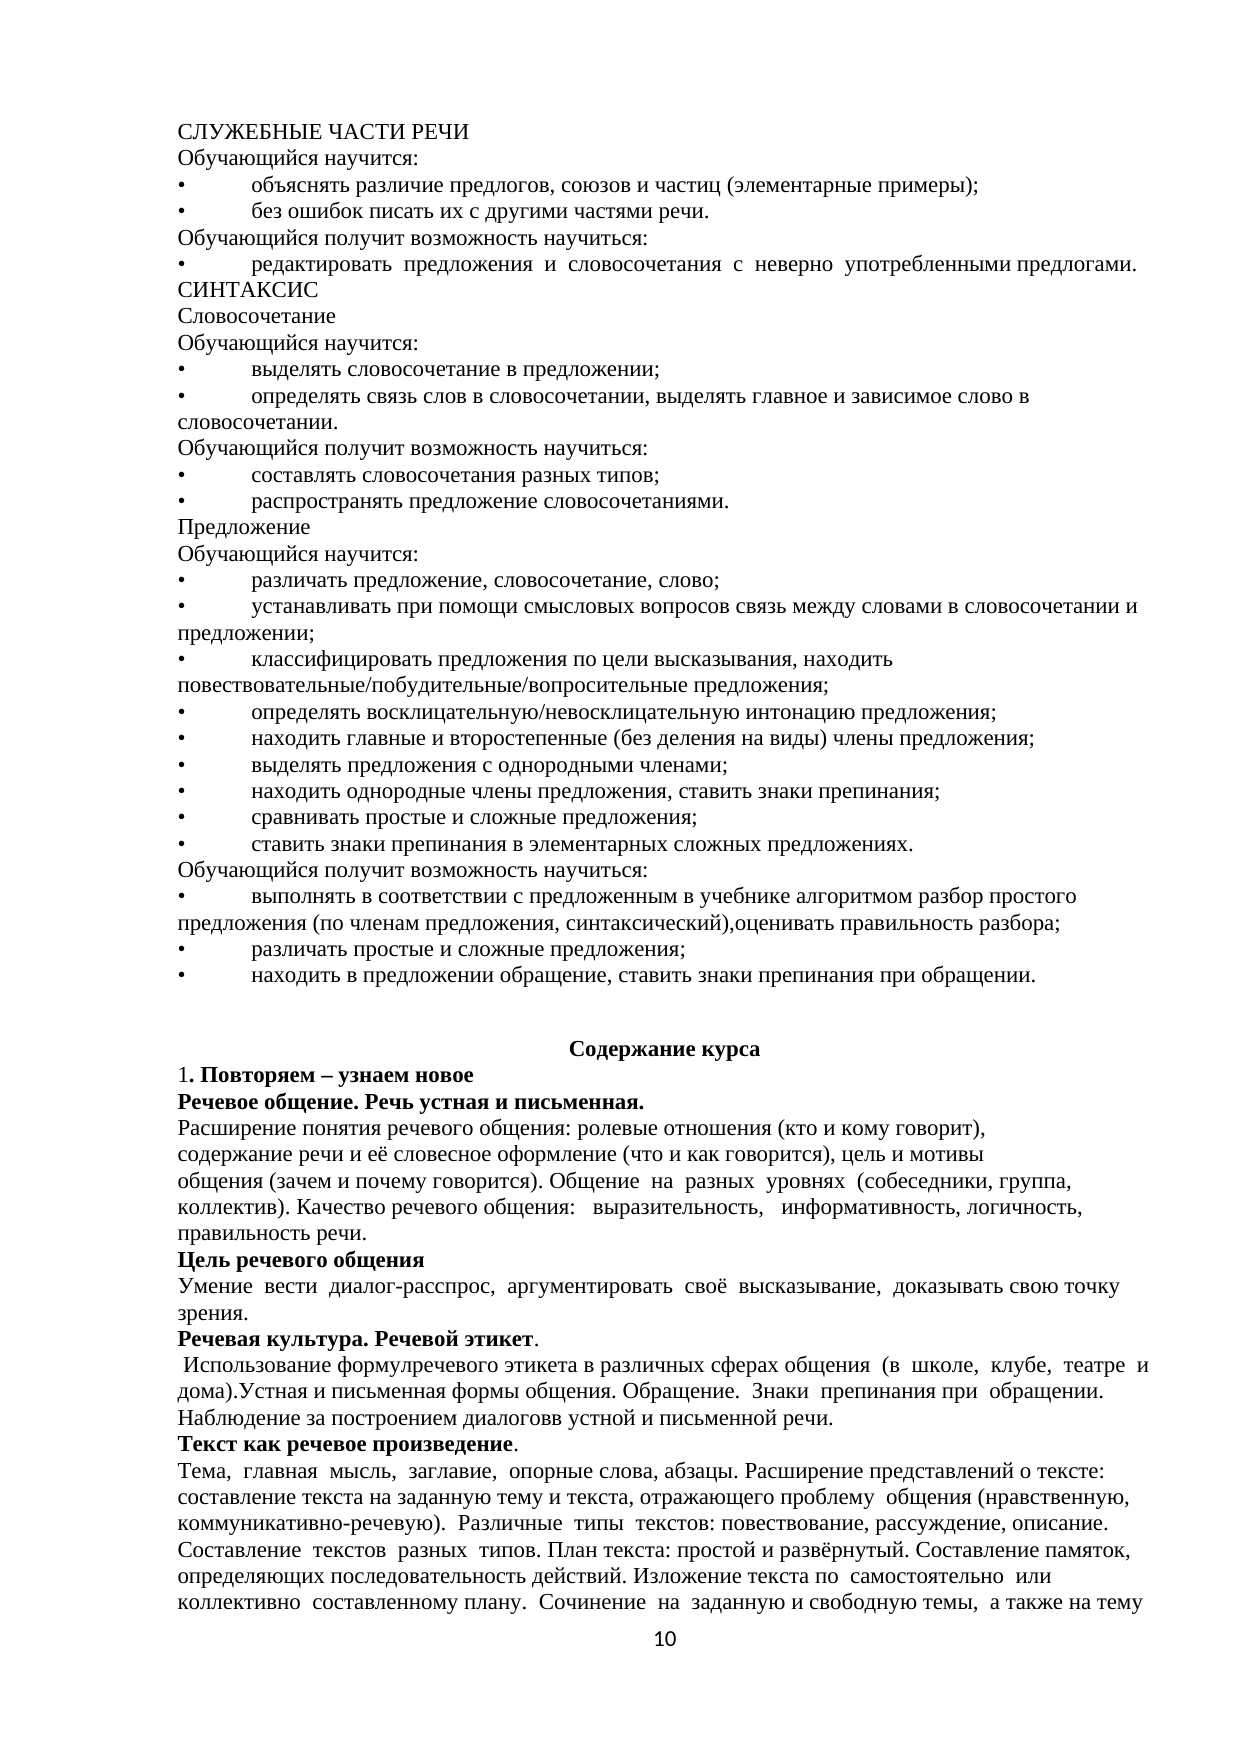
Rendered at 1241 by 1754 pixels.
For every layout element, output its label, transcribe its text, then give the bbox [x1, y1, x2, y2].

text • находить главные и второстепенные (без деления на виды) члены предложения; [177, 724, 1152, 751]
text Обучающийся получит возможность научиться: [177, 856, 1152, 882]
text Цель речевого общения [177, 1246, 1152, 1272]
text • определять восклицательную/невосклицательную интонацию предложения; [177, 698, 1152, 724]
text • находить однородные члены предложения, ставить знаки препинания; [177, 777, 1152, 803]
text • без ошибок писать их с другими частями речи. [177, 197, 1152, 223]
text Речевое общение. Речь устная и письменная. [177, 1088, 1152, 1114]
text Обучающийся получит возможность научиться: [177, 223, 1152, 250]
text • определять связь слов в словосочетании, выделять главное и зависимое слово в словосочетании. [177, 382, 1152, 434]
text • выделять предложения с однородными членами; [177, 751, 1152, 777]
text общения (зачем и почему говорится). Общение на разных уровнях (собеседники, группа, коллектив). Качество речевого общения: выразительность, информативность, логичность, правильность речи. [177, 1167, 1152, 1246]
text СИНТАКСИС [177, 276, 1152, 303]
text Текст как речевое произведение. [177, 1430, 1152, 1457]
text содержание речи и её словесное оформление (что и как говорится), цель и мотивы [177, 1140, 1152, 1167]
text • различать простые и сложные предложения; [177, 935, 1152, 961]
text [177, 1457, 1152, 1615]
text • составлять словосочетания разных типов; [177, 461, 1152, 487]
text • сравнивать простые и сложные предложения; [177, 803, 1152, 830]
text Предложение [177, 513, 1152, 540]
text Расширение понятия речевого общения: ролевые отношения (кто и кому говорит), [177, 1114, 1152, 1140]
text • распространять предложение словосочетаниями. [177, 487, 1152, 513]
text Словосочетание [177, 303, 1152, 329]
text • выполнять в соответствии с предложенным в учебнике алгоритмом разбор простого предложения (по членам предложения, синтаксический),оценивать правильность разбора; [177, 882, 1152, 935]
text • объяснять различие предлогов, союзов и частиц (элементарные примеры); [177, 171, 1152, 197]
text 1. Повторяем – узнаем новое [177, 1061, 1152, 1088]
text • различать предложение, словосочетание, слово; [177, 566, 1152, 592]
text • выделять словосочетание в предложении; [177, 355, 1152, 382]
text • редактировать предложения и словосочетания с неверно употребленными предлогами. [177, 250, 1152, 276]
text • устанавливать при помощи смысловых вопросов связь между словами в словосочетании и предложении; [177, 592, 1152, 645]
text СЛУЖЕБНЫЕ ЧАСТИ РЕЧИ [177, 118, 1152, 144]
text Содержание курса [177, 1035, 1152, 1061]
text Использование формулречевого этикета в различных сферах общения (в школе, клубе, театре и дома).Устная и письменная формы общения. Обращение. Знаки препинания при обращении. Наблюдение за построением диалоговв устной и письменной речи. [177, 1351, 1152, 1430]
text • находить в предложении обращение, ставить знаки препинания при обращении. [177, 961, 1152, 988]
text Умение вести диалог-расспрос, аргументировать своё высказывание, доказывать свою точку зрения. [177, 1272, 1152, 1325]
text • классифицировать предложения по цели высказывания, находить повествовательные/побудительные/вопросительные предложения; [177, 645, 1152, 698]
text Обучающийся научится: [177, 144, 1152, 171]
text Речевая культура. Речевой этикет. [177, 1325, 1152, 1351]
text Обучающийся получит возможность научиться: [177, 434, 1152, 461]
text • ставить знаки препинания в элементарных сложных предложениях. [177, 830, 1152, 856]
text Обучающийся научится: [177, 540, 1152, 566]
text Обучающийся научится: [177, 329, 1152, 355]
